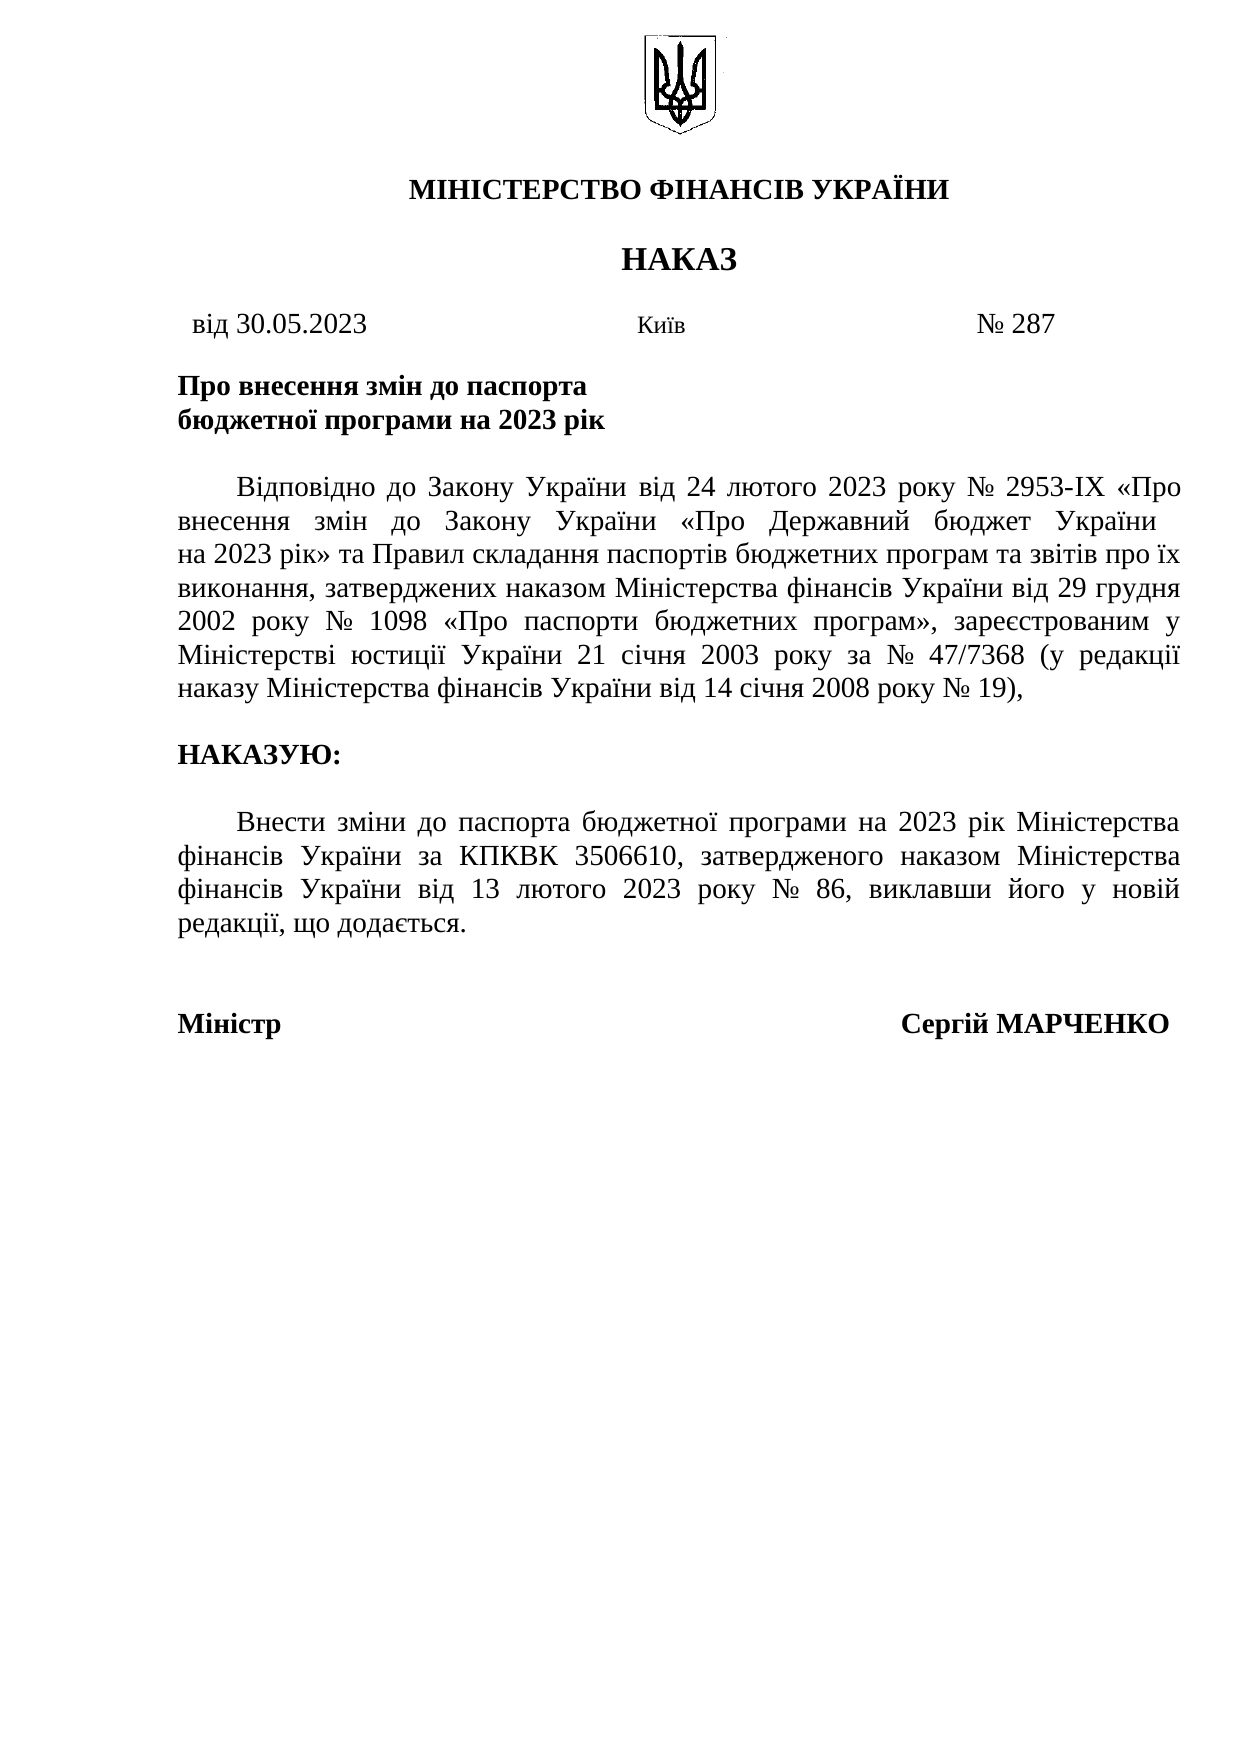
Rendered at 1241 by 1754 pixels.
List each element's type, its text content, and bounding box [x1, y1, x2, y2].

text НАКАЗУЮ: [177, 737, 1181, 771]
text МІНІСТЕРСТВО ФІНАНСІВ УКРАЇНИ [177, 172, 1181, 206]
table_header Міністр [177, 1006, 675, 1039]
text Про внесення змін до паспорта [177, 368, 1181, 402]
table_header Сергій МАРЧЕНКО [675, 1006, 1181, 1039]
text від 30.05.2023 Київ № 287 [177, 306, 1181, 340]
text бюджетної програми на 2023 рік [177, 402, 1181, 436]
picture [631, 29, 728, 139]
text НАКАЗ [177, 239, 1181, 277]
text Внести зміни до паспорта бюджетної програми на 2023 рік Міністерства фінансів України за КПКВК 3506610, затвердженого наказом Міністерства фінансів України від 13 лютого 2023 року № 86, виклавши його у новій редакції, що додається. [177, 804, 1181, 939]
text Відповідно до Закону України від 24 лютого 2023 року № 2953-IХ «Про внесення змін до Закону України «Про Державний бюджет України на 2023 рік» та Правил складання паспортів бюджетних програм та звітів про їх виконання, затверджених наказом Міністерства фінансів України від 29 грудня 2002 року № 1098 «Про паспорти бюджетних програм», зареєстрованим у Міністерстві юстиції України 21 січня 2003 року за № 47/7368 (у редакції наказу Міністерства фінансів України від 14 січня 2008 року № 19), [177, 469, 1181, 704]
